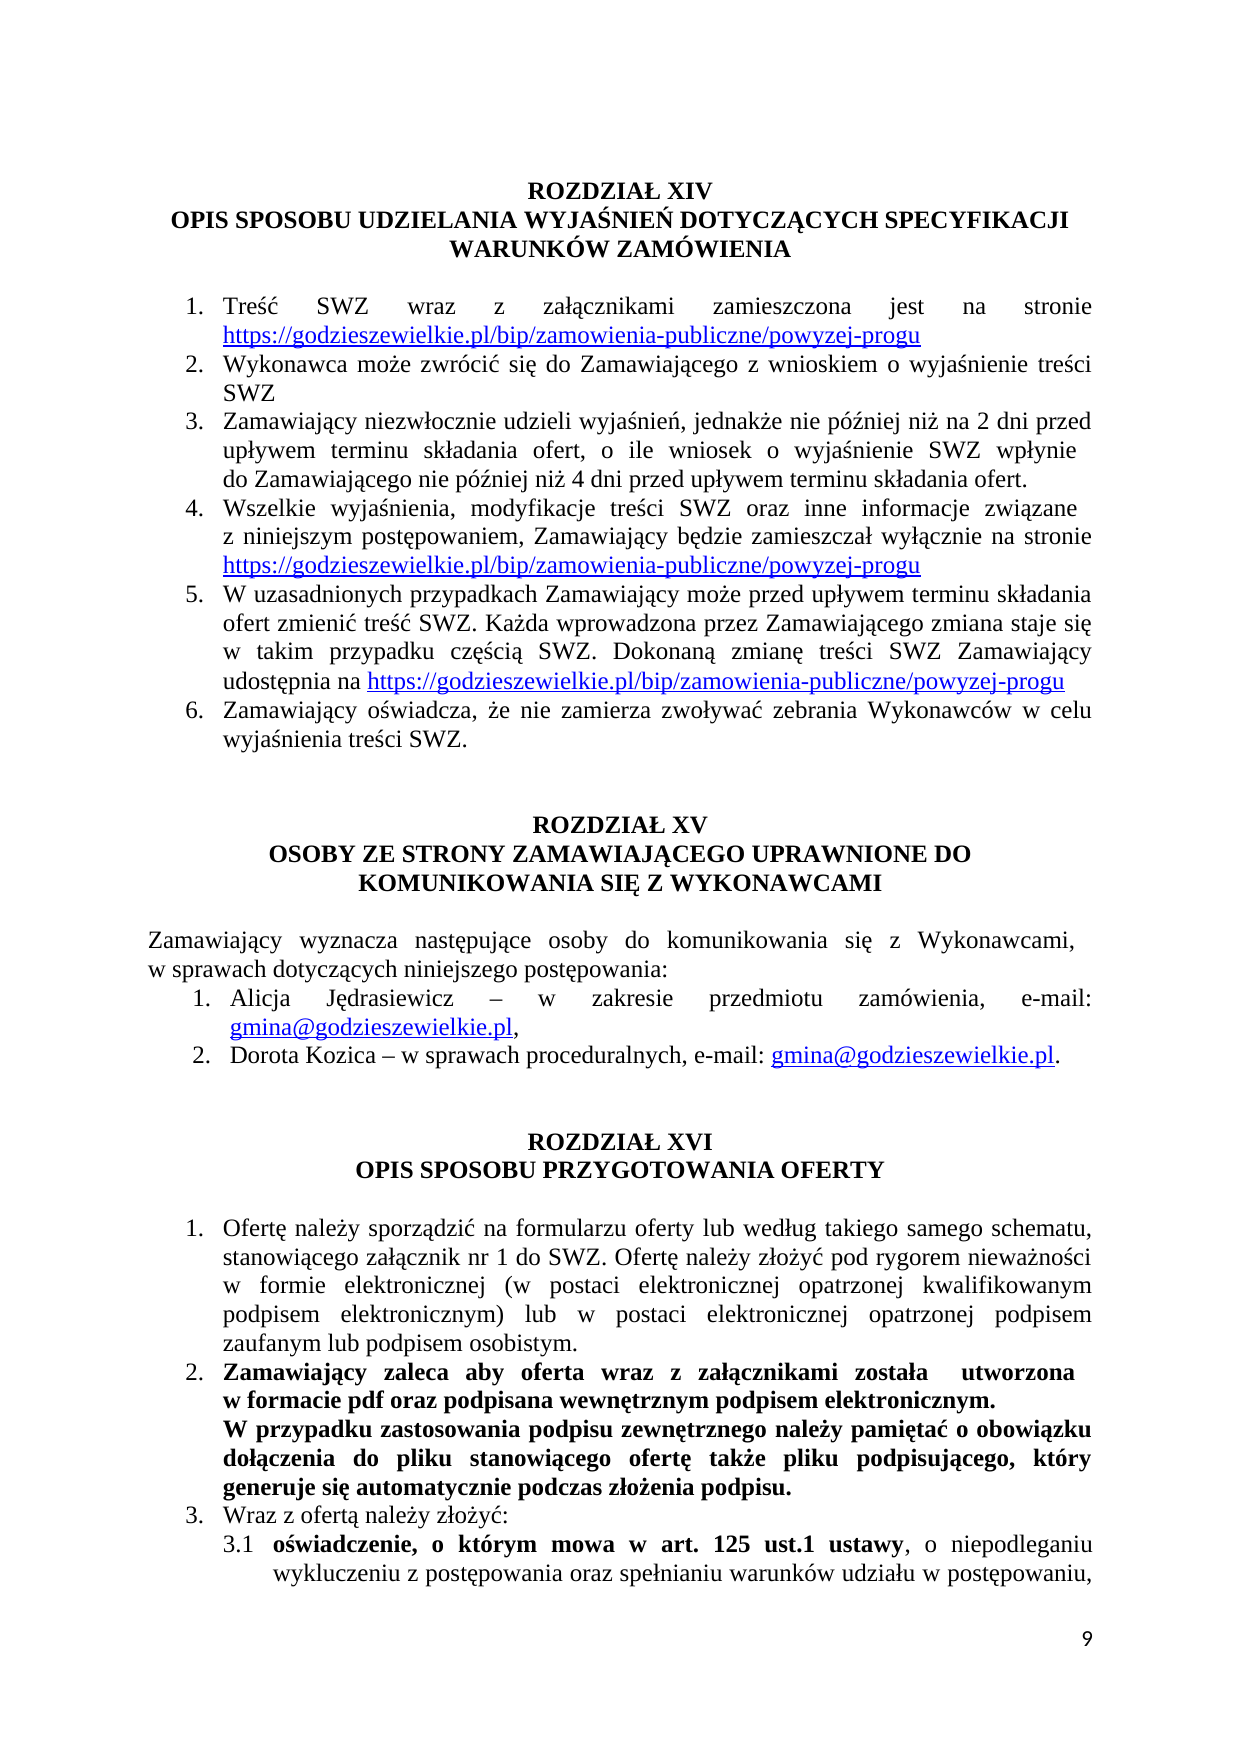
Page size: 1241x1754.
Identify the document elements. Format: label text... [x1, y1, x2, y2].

list Zamawiający niezwłocznie udzieli wyjaśnień, jednakże nie później niż na 2 dni przed upływem terminu składania ofert, o ile wniosek o wyjaśnienie SWZ wpłynie do Zamawiającego nie później niż 4 dni przed upływem terminu składania ofert. [185, 406, 1093, 493]
text ROZDZIAŁ XV [148, 811, 1093, 839]
list Wszelkie wyjaśnienia, modyfikacje treści SWZ oraz inne informacje związane z niniejszym postępowaniem, Zamawiający będzie zamieszczał wyłącznie na stronie https://godzieszewielkie.pl/bip/zamowienia-publiczne/powyzej-progu [185, 493, 1093, 579]
list Wraz z ofertą należy złożyć: [185, 1501, 1093, 1529]
text ROZDZIAŁ XIV [148, 176, 1093, 205]
text Zamawiający wyznacza następujące osoby do komunikowania się z Wykonawcami, w sprawach dotyczących niniejszego postępowania: [148, 926, 1093, 983]
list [223, 1529, 1093, 1587]
text ROZDZIAŁ XVI [148, 1127, 1093, 1156]
text OPIS SPOSOBU UDZIELANIA WYJAŚNIEŃ DOTYCZĄCYCH SPECYFIKACJI WARUNKÓW ZAMÓWIENIA [148, 205, 1093, 263]
list Ofertę należy sporządzić na formularzu oferty lub według takiego samego schematu, stanowiącego załącznik nr 1 do SWZ. Ofertę należy złożyć pod rygorem nieważności w formie elektronicznej (w postaci elektronicznej opatrzonej kwalifikowanym podpisem elektronicznym) lub w postaci elektronicznej opatrzonej podpisem zaufanym lub podpisem osobistym. [185, 1213, 1093, 1357]
list Alicja Jędrasiewicz – w zakresie przedmiotu zamówienia, e-mail: gmina@godzieszewielkie.pl, [192, 983, 1093, 1041]
list W uzasadnionych przypadkach Zamawiający może przed upływem terminu składania ofert zmienić treść SWZ. Każda wprowadzona przez Zamawiającego zmiana staje się w takim przypadku częścią SWZ. Dokonaną zmianę treści SWZ Zamawiający udostępnia na https://godzieszewielkie.pl/bip/zamowienia-publiczne/powyzej-progu [185, 579, 1093, 696]
text OSOBY ZE STRONY ZAMAWIAJĄCEGO UPRAWNIONE DO KOMUNIKOWANIA SIĘ Z WYKONAWCAMI [148, 839, 1093, 897]
text OPIS SPOSOBU PRZYGOTOWANIA OFERTY [148, 1156, 1093, 1184]
list Zamawiający zaleca aby oferta wraz z załącznikami została utworzona w formacie pdf oraz podpisana wewnętrznym podpisem elektronicznym. [185, 1357, 1093, 1414]
list Zamawiający oświadcza, że nie zamierza zwoływać zebrania Wykonawców w celu wyjaśnienia treści SWZ. [185, 696, 1093, 753]
list Dorota Kozica – w sprawach proceduralnych, e-mail: gmina@godzieszewielkie.pl. [192, 1041, 1093, 1069]
list Wykonawca może zwrócić się do Zamawiającego z wnioskiem o wyjaśnienie treści SWZ [185, 349, 1093, 406]
list W przypadku zastosowania podpisu zewnętrznego należy pamiętać o obowiązku dołączenia do pliku stanowiącego ofertę także pliku podpisującego, który generuje się automatycznie podczas złożenia podpisu. [223, 1414, 1093, 1501]
list Treść SWZ wraz z załącznikami zamieszczona jest na stronie https://godzieszewielkie.pl/bip/zamowienia-publiczne/powyzej-progu [185, 291, 1093, 349]
